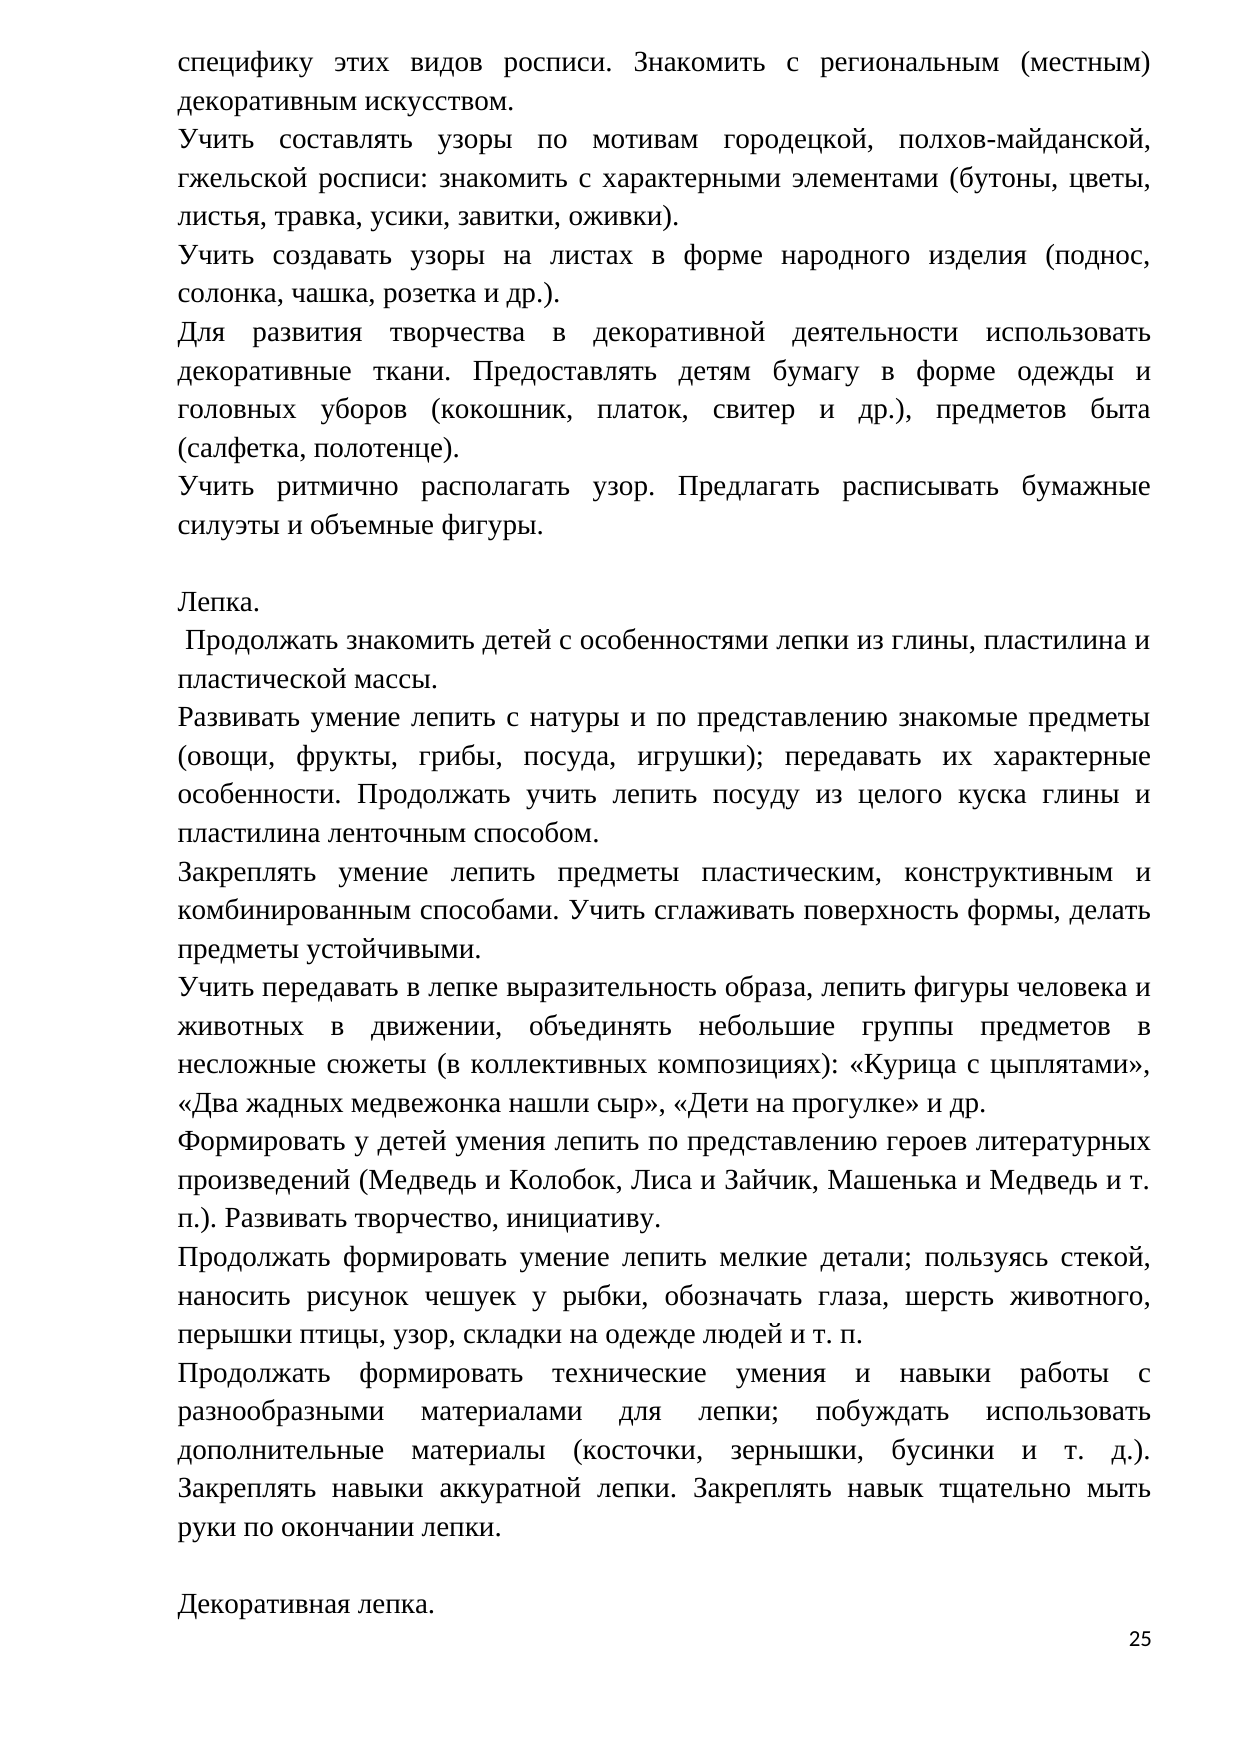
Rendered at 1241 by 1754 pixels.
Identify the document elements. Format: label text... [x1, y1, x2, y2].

text Учить составлять узоры по мотивам городецкой, полхов-майданской, гжельской росписи: знакомить с характерными элементами (бутоны, цветы, листья, травка, усики, завитки, оживки). [177, 121, 1152, 232]
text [177, 44, 1152, 116]
text Декоративная лепка. [177, 1586, 1152, 1619]
text Закреплять умение лепить предметы пластическим, конструктивным и комбинированным способами. Учить сглаживать поверхность формы, делать предметы устойчивыми. [177, 854, 1152, 964]
text Продолжать формировать технические умения и навыки работы с разнообразными материалами для лепки; побуждать использовать дополнительные материалы (косточки, зернышки, бусинки и т. д.). Закреплять навыки аккуратной лепки. Закреплять навык тщательно мыть руки по окончании лепки. [177, 1355, 1152, 1542]
text Развивать умение лепить с натуры и по представлению знакомые предметы (овощи, фрукты, грибы, посуда, игрушки); передавать их характерные особенности. Продолжать учить лепить посуду из целого куска глины и пластилина ленточным способом. [177, 699, 1152, 849]
text Лепка. [177, 584, 1152, 617]
text Продолжать знакомить детей с особенностями лепки из глины, пластилина и пластической массы. [177, 622, 1152, 694]
text Для развития творчества в декоративной деятельности использовать декоративные ткани. Предоставлять детям бумагу в форме одежды и головных уборов (кокошник, платок, свитер и др.), предметов быта (салфетка, полотенце). [177, 314, 1152, 463]
text Продолжать формировать умение лепить мелкие детали; пользуясь стекой, наносить рисунок чешуек у рыбки, обозначать глаза, шерсть животного, перышки птицы, узор, складки на одежде людей и т. п. [177, 1239, 1152, 1350]
text Формировать у детей умения лепить по представлению героев литературных произведений (Медведь и Колобок, Лиса и Зайчик, Машенька и Медведь и т. п.). Развивать творчество, инициативу. [177, 1123, 1152, 1234]
text Учить создавать узоры на листах в форме народного изделия (поднос, солонка, чашка, розетка и др.). [177, 237, 1152, 309]
text Учить ритмично располагать узор. Предлагать расписывать бумажные силуэты и объемные фигуры. [177, 468, 1152, 540]
text Учить передавать в лепке выразительность образа, лепить фигуры человека и животных в движении, объединять небольшие группы предметов в несложные сюжеты (в коллективных композициях): «Курица с цыплятами», «Два жадных медвежонка нашли сыр», «Дети на прогулке» и др. [177, 969, 1152, 1118]
